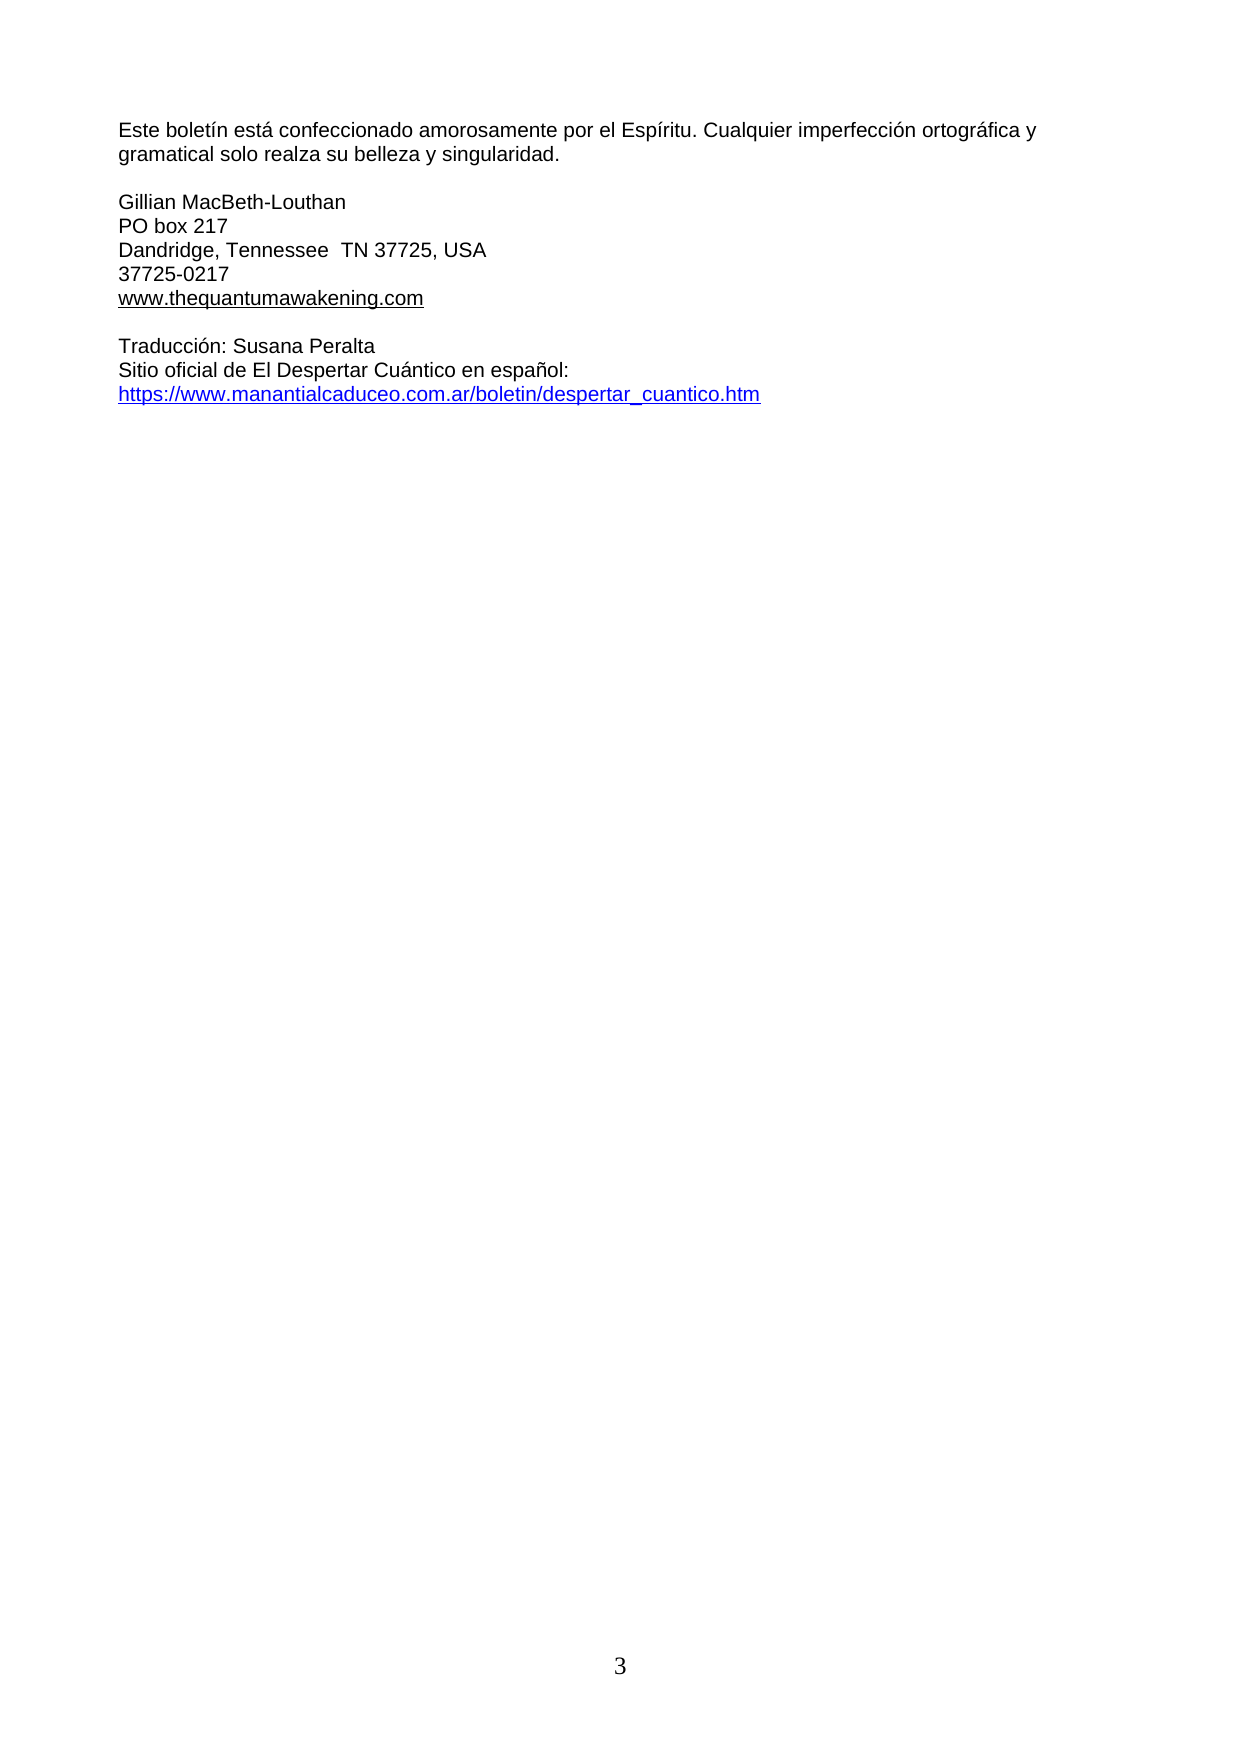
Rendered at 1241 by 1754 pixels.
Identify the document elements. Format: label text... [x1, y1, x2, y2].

text Gillian MacBeth-Louthan [118, 190, 1122, 214]
text Traducción: Susana Peralta [118, 334, 1122, 358]
text Dandridge, Tennessee TN 37725, USA [118, 238, 1122, 262]
text www.thequantumawakening.com [118, 286, 1122, 310]
text 37725-0217 [118, 262, 1122, 286]
text https://www.manantialcaduceo.com.ar/boletin/despertar_cuantico.htm [118, 382, 1122, 406]
text Este boletín está confeccionado amorosamente por el Espíritu. Cualquier imperfección ortográfica y gramatical solo realza su belleza y singularidad. [118, 118, 1122, 166]
text Sitio oficial de El Despertar Cuántico en español: [118, 358, 1122, 382]
text PO box 217 [118, 214, 1122, 238]
